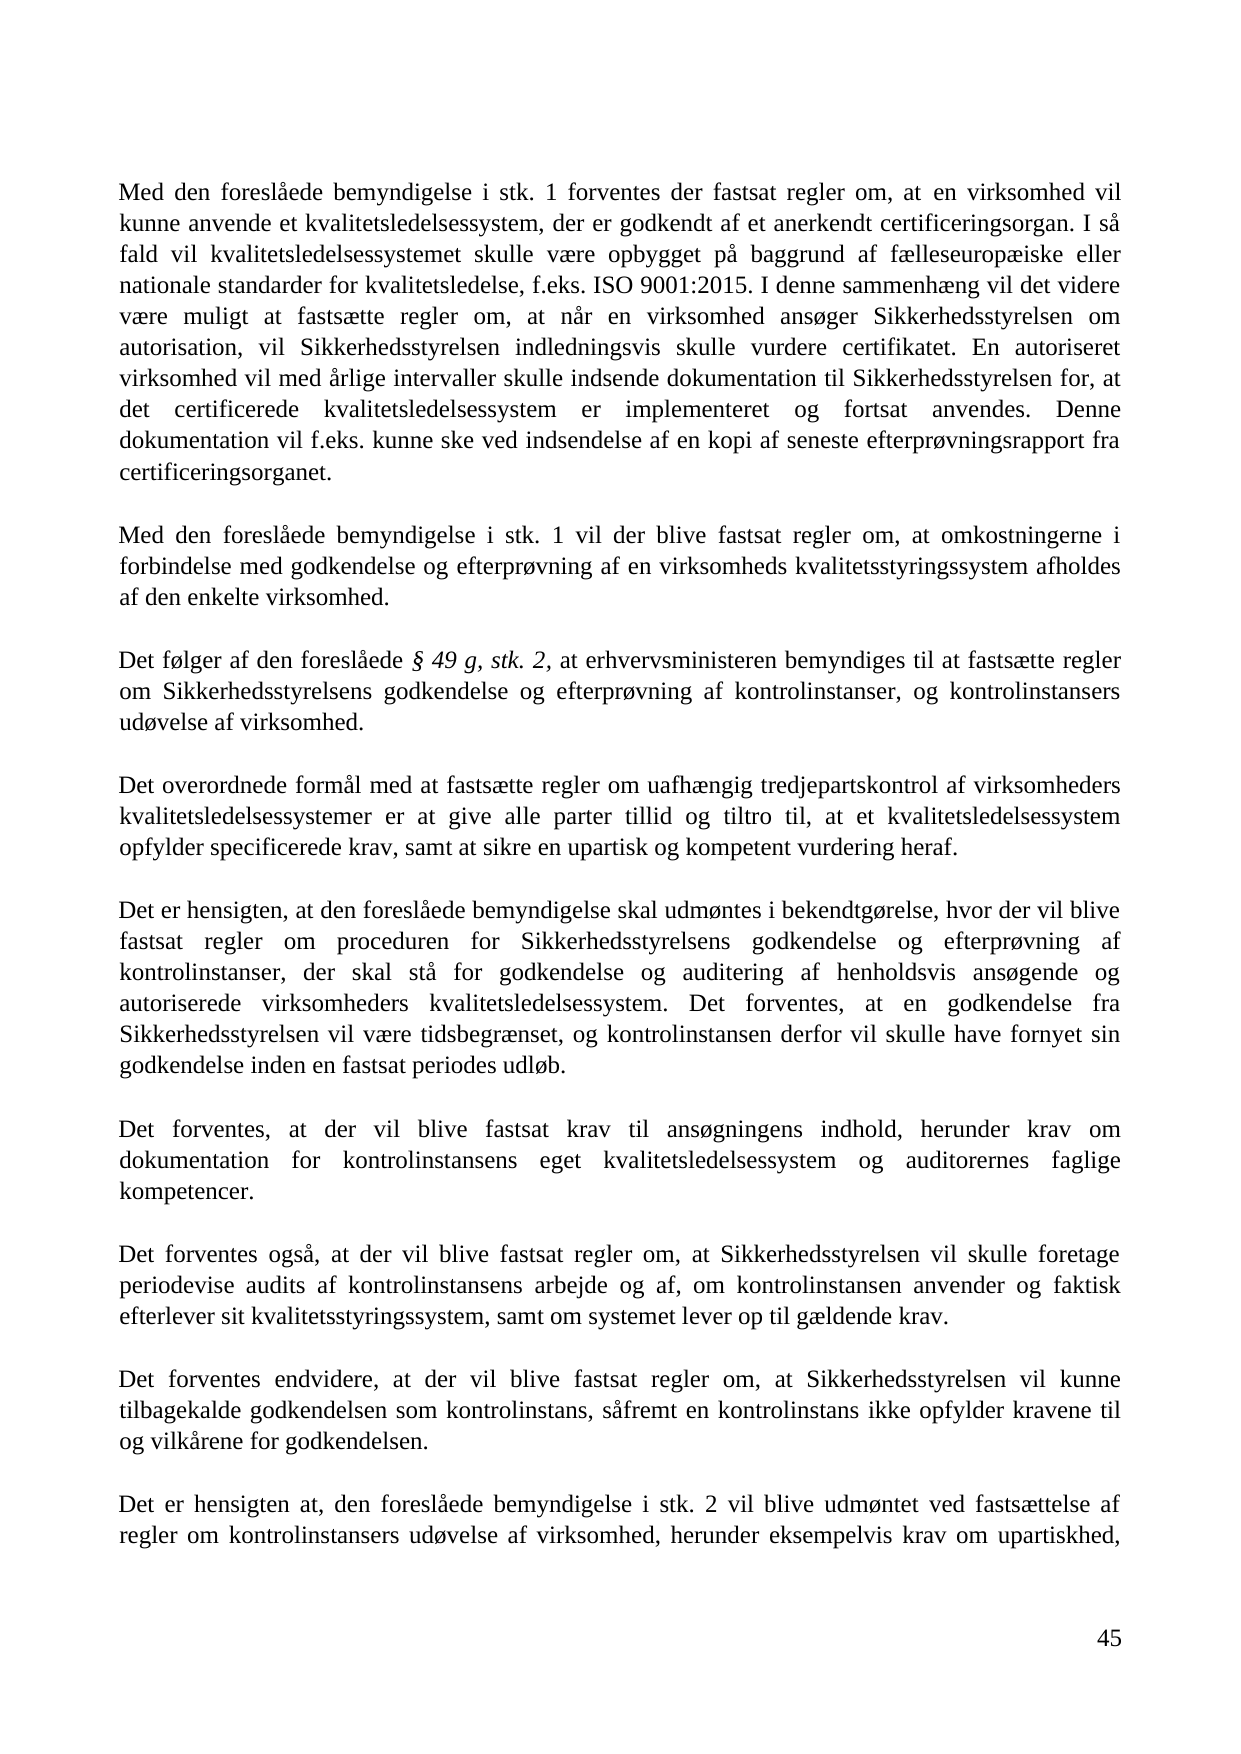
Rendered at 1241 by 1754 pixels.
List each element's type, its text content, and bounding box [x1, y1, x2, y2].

text Med den foreslåede bemyndigelse i stk. 1 vil der blive fastsat regler om, at omkostningerne i forbindelse med godkendelse og efterprøvning af en virksomheds kvalitetsstyringssystem afholdes af den enkelte virksomhed. [118, 520, 1122, 611]
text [118, 1489, 1122, 1549]
text Med den foreslåede bemyndigelse i stk. 1 forventes der fastsat regler om, at en virksomhed vil kunne anvende et kvalitetsledelsessystem, der er godkendt af et anerkendt certificeringsorgan. I så fald vil kvalitetsledelsessystemet skulle være opbygget på baggrund af fælleseuropæiske eller nationale standarder for kvalitetsledelse, f.eks. ISO 9001:2015. I denne sammenhæng vil det videre være muligt at fastsætte regler om, at når en virksomhed ansøger Sikkerhedsstyrelsen om autorisation, vil Sikkerhedsstyrelsen indledningsvis skulle vurdere certifikatet. En autoriseret virksomhed vil med årlige intervaller skulle indsende dokumentation til Sikkerhedsstyrelsen for, at det certificerede kvalitetsledelsessystem er implementeret og fortsat anvendes. Denne dokumentation vil f.eks. kunne ske ved indsendelse af en kopi af seneste efterprøvningsrapport fra certificeringsorganet. [118, 177, 1122, 485]
text Det er hensigten, at den foreslåede bemyndigelse skal udmøntes i bekendtgørelse, hvor der vil blive fastsat regler om proceduren for Sikkerhedsstyrelsens godkendelse og efterprøvning af kontrolinstanser, der skal stå for godkendelse og auditering af henholdsvis ansøgende og autoriserede virksomheders kvalitetsledelsessystem. Det forventes, at en godkendelse fra Sikkerhedsstyrelsen vil være tidsbegrænset, og kontrolinstansen derfor vil skulle have fornyet sin godkendelse inden en fastsat periodes udløb. [118, 895, 1122, 1079]
text Det forventes, at der vil blive fastsat krav til ansøgningens indhold, herunder krav om dokumentation for kontrolinstansens eget kvalitetsledelsessystem og auditorernes faglige kompetencer. [118, 1114, 1122, 1204]
text Det følger af den foreslåede § 49 g, stk. 2, at erhvervsministeren bemyndiges til at fastsætte regler om Sikkerhedsstyrelsens godkendelse og efterprøvning af kontrolinstanser, og kontrolinstansers udøvelse af virksomhed. [118, 645, 1122, 736]
text Det forventes også, at der vil blive fastsat regler om, at Sikkerhedsstyrelsen vil skulle foretage periodevise audits af kontrolinstansens arbejde og af, om kontrolinstansen anvender og faktisk efterlever sit kvalitetsstyringssystem, samt om systemet lever op til gældende krav. [118, 1239, 1122, 1330]
text Det overordnede formål med at fastsætte regler om uafhængig tredjepartskontrol af virksomheders kvalitetsledelsessystemer er at give alle parter tillid og tiltro til, at et kvalitetsledelsessystem opfylder specificerede krav, samt at sikre en upartisk og kompetent vurdering heraf. [118, 770, 1122, 861]
text Det forventes endvidere, at der vil blive fastsat regler om, at Sikkerhedsstyrelsen vil kunne tilbagekalde godkendelsen som kontrolinstans, såfremt en kontrolinstans ikke opfylder kravene til og vilkårene for godkendelsen. [118, 1364, 1122, 1455]
